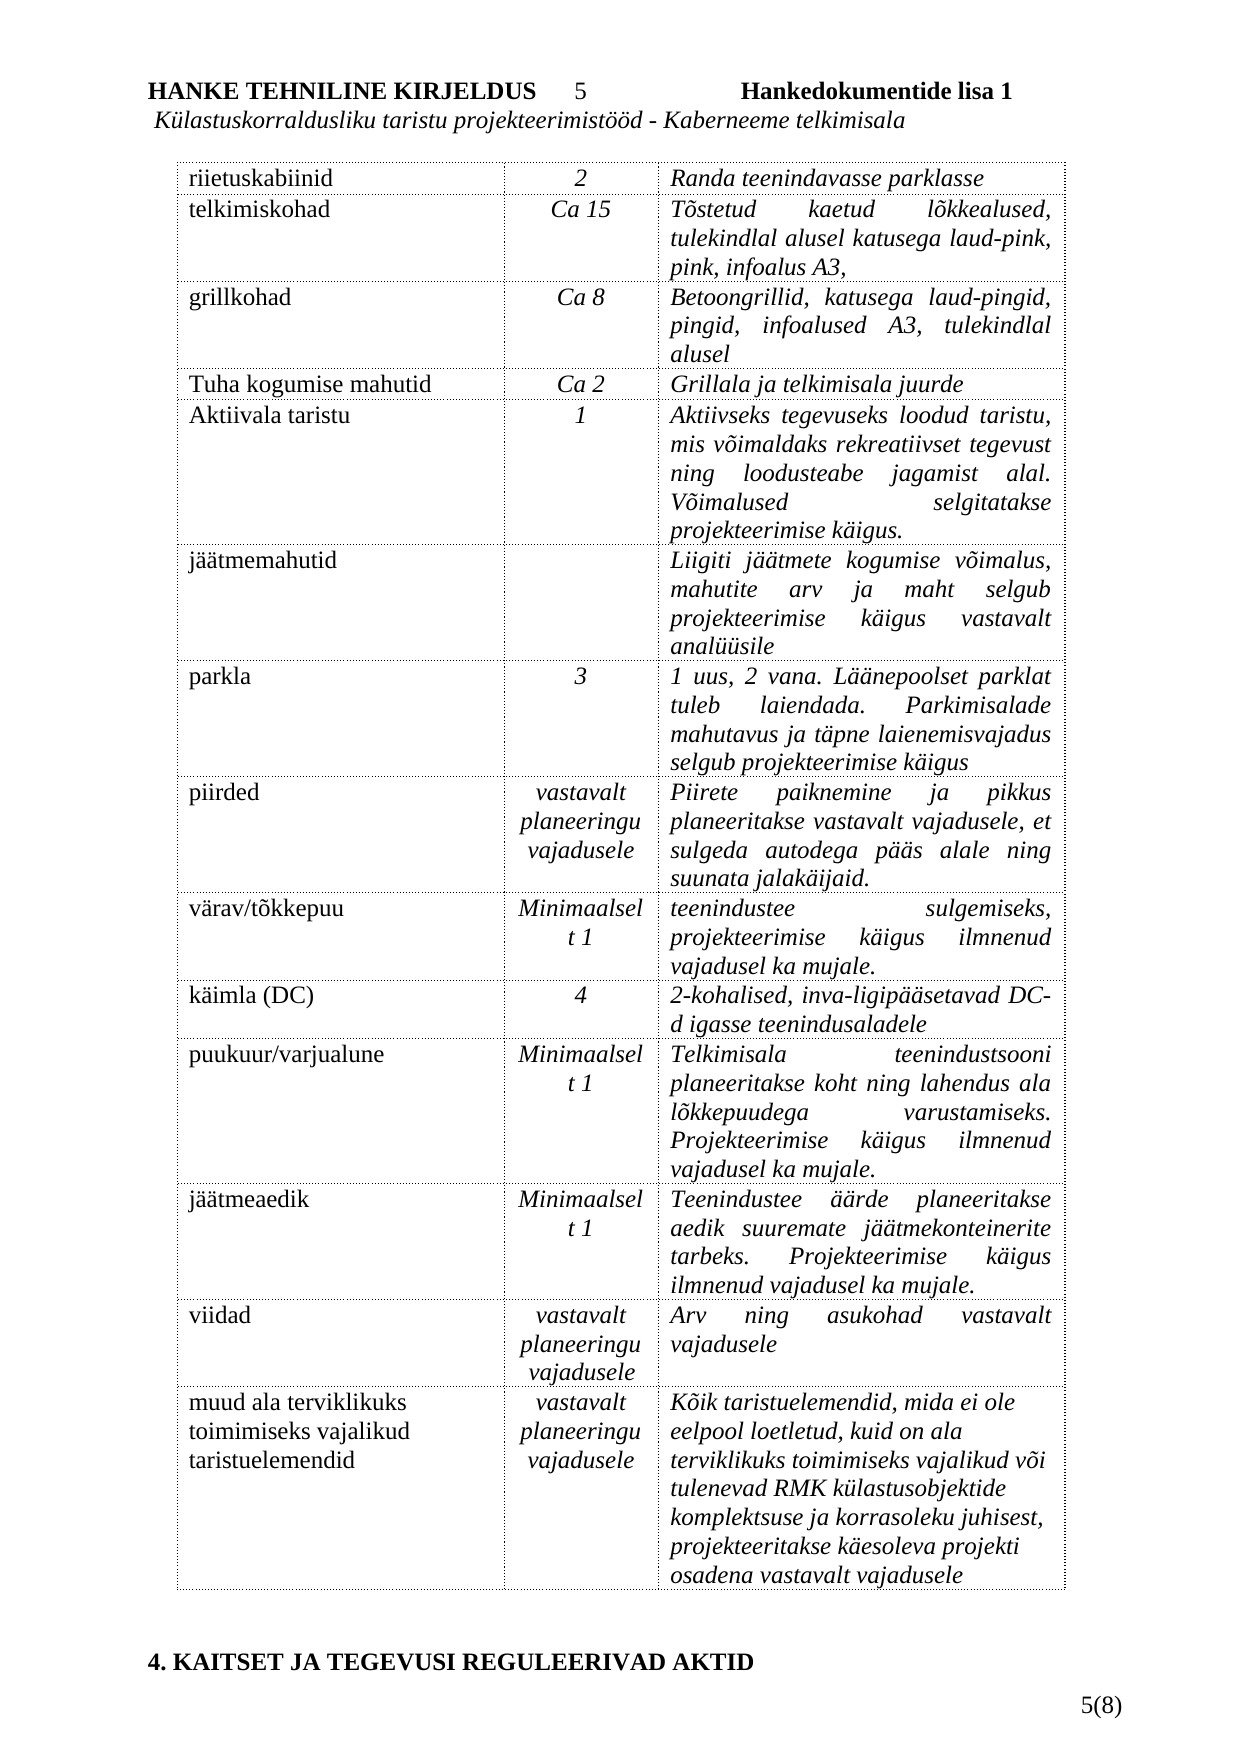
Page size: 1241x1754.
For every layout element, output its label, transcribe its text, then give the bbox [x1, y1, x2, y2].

table_cell 3 [505, 660, 659, 776]
table_cell käimla (DC) [177, 980, 504, 1038]
table_cell jäätmeaedik [177, 1183, 504, 1299]
table_cell Piirete paiknemine ja pikkus planeeritakse vastavalt vajadusele, et sulgeda autodega pääs alale ning suunata jalakäijaid. [659, 776, 1065, 892]
table_cell Tuha kogumise mahutid [177, 368, 504, 399]
table_cell 4 [505, 980, 659, 1038]
table_cell jäätmemahutid [177, 544, 504, 660]
table_cell Aktiivseks tegevuseks loodud taristu, mis võimaldaks rekreatiivset tegevust ning loodusteabe jagamist alal. Võimalused selgitatakse projekteerimise käigus. [659, 399, 1065, 544]
table_cell 2-kohalised, inva-ligipääsetavad DC-d igasse teenindusaladele [659, 980, 1065, 1038]
table_cell vastavalt planeeringu vajadusele [505, 1386, 659, 1588]
table_cell Tõstetud kaetud lõkkealused, tulekindlal alusel katusega laud-pink, pink, infoalus A3, [659, 194, 1065, 281]
table_cell telkimiskohad [177, 194, 504, 281]
table_cell Arv ning asukohad vastavalt vajadusele [659, 1299, 1065, 1386]
table_cell Randa teenindavasse parklasse [659, 162, 1065, 193]
table_cell Minimaalselt 1 [505, 1183, 659, 1299]
table_cell riietuskabiinid [177, 162, 504, 193]
table_cell Telkimisala teenindustsooni planeeritakse koht ning lahendus ala lõkkepuudega varustamiseks. Projekteerimise käigus ilmnenud vajadusel ka mujale. [659, 1038, 1065, 1183]
table_cell Liigiti jäätmete kogumise võimalus, mahutite arv ja maht selgub projekteerimise käigus vastavalt analüüsile [659, 544, 1065, 660]
table_cell Teenindustee äärde planeeritakse aedik suuremate jäätmekonteinerite tarbeks. Projekteerimise käigus ilmnenud vajadusel ka mujale. [659, 1183, 1065, 1299]
table_cell puukuur/varjualune [177, 1038, 504, 1183]
table_cell Minimaalselt 1 [505, 892, 659, 979]
table_cell Betoongrillid, katusega laud-pingid, pingid, infoalused A3, tulekindlal alusel [659, 281, 1065, 368]
table_cell [505, 544, 659, 660]
table_cell piirded [177, 776, 504, 892]
table_cell 2 [505, 162, 659, 193]
table_cell Ca 8 [505, 281, 659, 368]
text 4. KAITSET JA TEGEVUSI REGULEERIVAD AKTID [148, 1647, 1122, 1676]
table_cell Aktiivala taristu [177, 399, 504, 544]
table_cell 1 uus, 2 vana. Läänepoolset parklat tuleb laiendada. Parkimisalade mahutavus ja täpne laienemisvajadus selgub projekteerimise käigus [659, 660, 1065, 776]
table_cell 1 [505, 399, 659, 544]
table_cell viidad [177, 1299, 504, 1386]
table_cell Minimaalselt 1 [505, 1038, 659, 1183]
table_cell värav/tõkkepuu [177, 892, 504, 979]
table_cell grillkohad [177, 281, 504, 368]
table_cell teenindustee sulgemiseks, projekteerimise käigus ilmnenud vajadusel ka mujale. [659, 892, 1065, 979]
table_cell parkla [177, 660, 504, 776]
table_cell Ca 15 [505, 194, 659, 281]
table_cell vastavalt planeeringu vajadusele [505, 776, 659, 892]
table_cell Kõik taristuelemendid, mida ei ole eelpool loetletud, kuid on ala terviklikuks toimimiseks vajalikud või tulenevad RMK külastusobjektide komplektsuse ja korrasoleku juhisest, projekteeritakse käesoleva projekti osadena vastavalt vajadusele [659, 1386, 1065, 1588]
table_cell muud ala terviklikuks toimimiseks vajalikud taristuelemendid [177, 1386, 504, 1588]
table_cell Ca 2 [505, 368, 659, 399]
table_cell Grillala ja telkimisala juurde [659, 368, 1065, 399]
table_cell vastavalt planeeringu vajadusele [505, 1299, 659, 1386]
